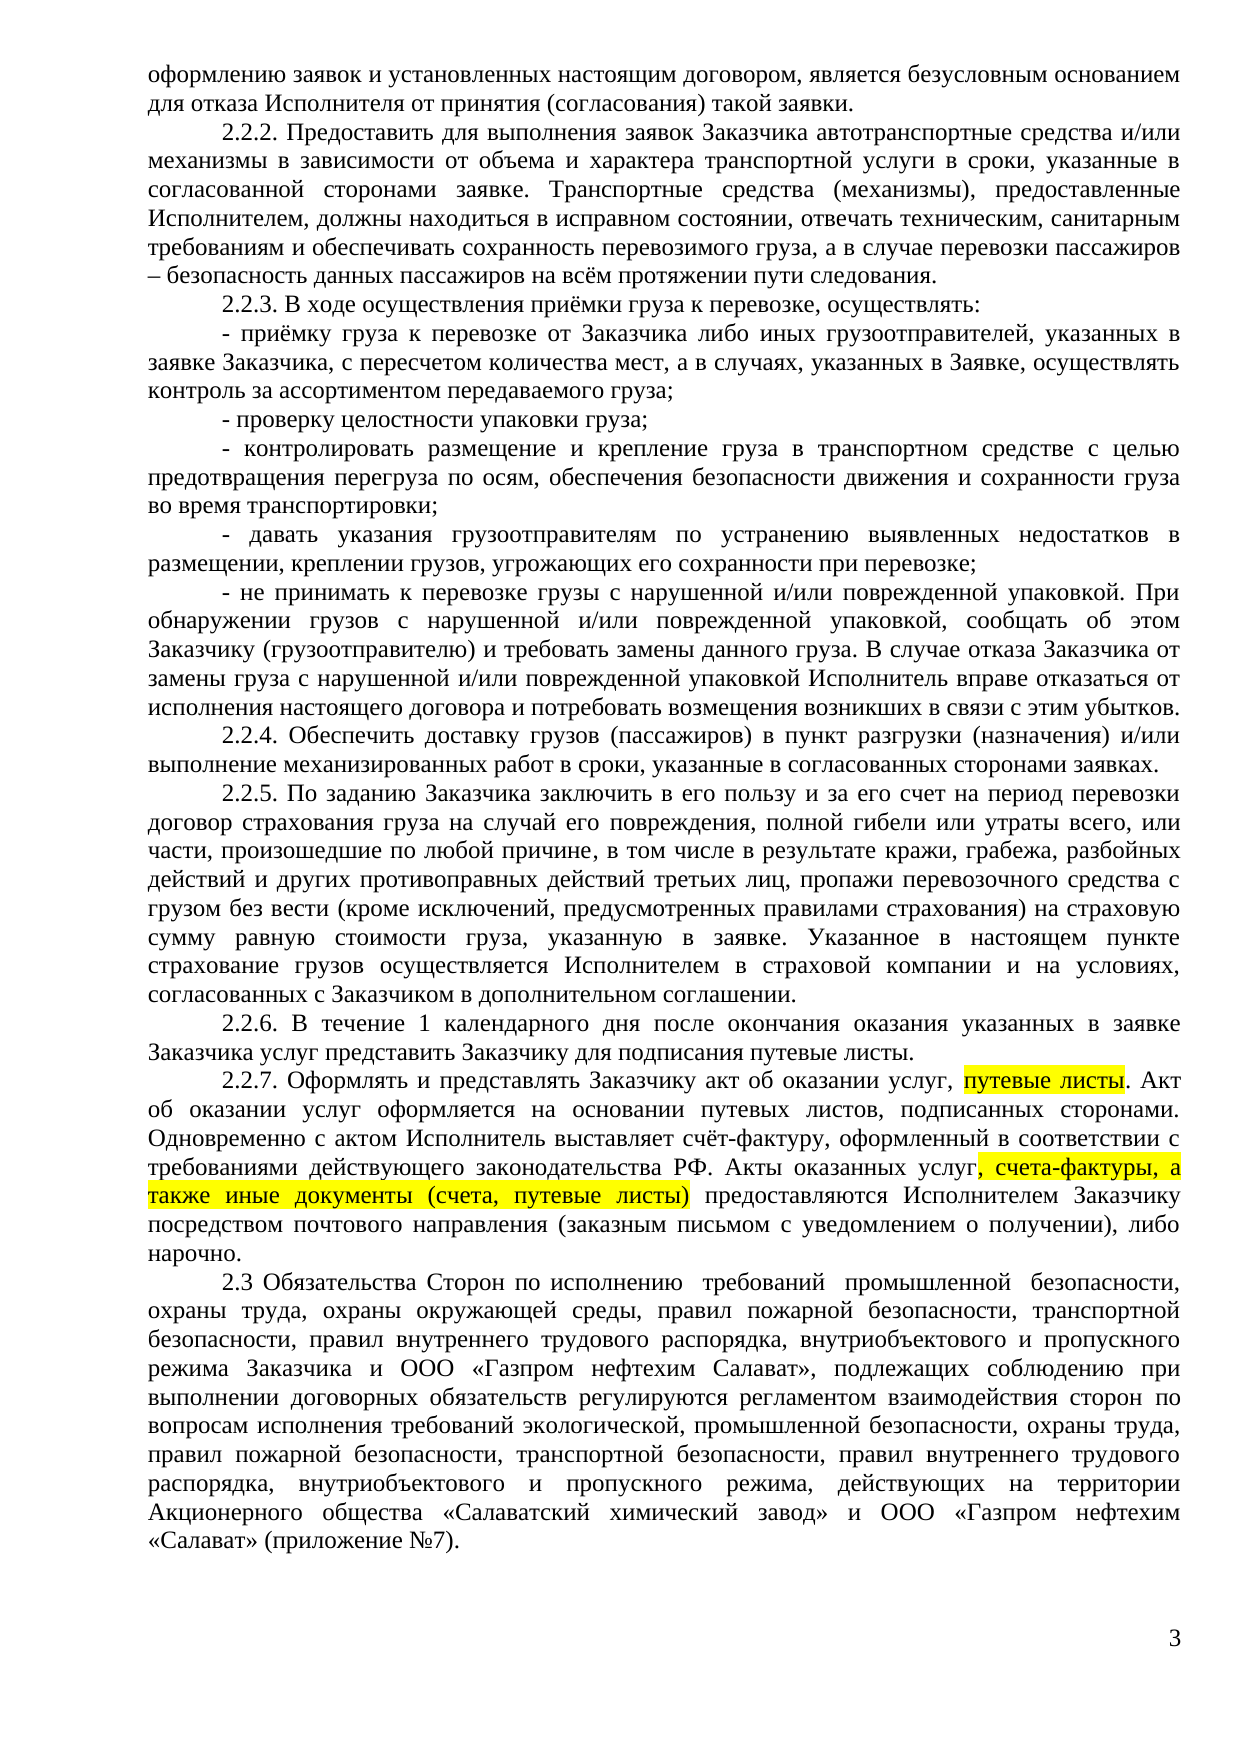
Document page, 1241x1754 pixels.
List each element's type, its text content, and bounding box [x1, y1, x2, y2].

text 2.2.6. В течение 1 календарного дня после окончания оказания указанных в заявке Заказчика услуг представить Заказчику для подписания путевые листы. [148, 1008, 1181, 1065]
text 2.3 Обязательства Сторон по исполнению требований промышленной безопасности, охраны труда, охраны окружающей среды, правил пожарной безопасности, транспортной безопасности, правил внутреннего трудового распорядка, внутриобъектового и пропускного режима Заказчика и ООО «Газпром нефтехим Салават», подлежащих соблюдению при выполнении договорных обязательств регулируются регламентом взаимодействия сторон по вопросам исполнения требований экологической, промышленной безопасности, охраны труда, правил пожарной безопасности, транспортной безопасности, правил внутреннего трудового распорядка, внутриобъектового и пропускного режима, действующих на территории Акционерного общества «Салаватский химический завод» и ООО «Газпром нефтехим «Салават» (приложение №7). [148, 1267, 1181, 1554]
text 2.2.5. По заданию Заказчика заключить в его пользу и за его счет на период перевозки договор страхования груза на случай его повреждения, полной гибели или утраты всего, или части, произошедшие по любой причине, в том числе в результате кражи, грабежа, разбойных действий и других противоправных действий третьих лиц, пропажи перевозочного средства с грузом без вести (кроме исключений, предусмотренных правилами страхования) на страховую сумму равную стоимости груза, указанную в заявке. Указанное в настоящем пункте страхование грузов осуществляется Исполнителем в страховой компании и на условиях, согласованных с Заказчиком в дополнительном соглашении. [148, 778, 1181, 1008]
text - не принимать к перевозке грузы с нарушенной и/или поврежденной упаковкой. При обнаружении грузов с нарушенной и/или поврежденной упаковкой, сообщать об этом Заказчику (грузоотправителю) и требовать замены данного груза. В случае отказа Заказчика от замены груза с нарушенной и/или поврежденной упаковкой Исполнитель вправе отказаться от исполнения настоящего договора и потребовать возмещения возникших в связи с этим убытков. [148, 577, 1181, 720]
text 2.2.7. Оформлять и представлять Заказчику акт об оказании услуг, путевые листы. Акт об оказании услуг оформляется на основании путевых листов, подписанных сторонами. Одновременно с актом Исполнитель выставляет счёт-фактуру, оформленный в соответствии с требованиями действующего законодательства РФ. Акты оказанных услуг, счета-фактуры, а также иные документы (счета, путевые листы) предоставляются Исполнителем Заказчику посредством почтового направления (заказным письмом с уведомлением о получении), либо нарочно. [148, 1065, 1181, 1267]
text 2.2.4. Обеспечить доставку грузов (пассажиров) в пункт разгрузки (назначения) и/или выполнение механизированных работ в сроки, указанные в согласованных сторонами заявках. [148, 720, 1181, 778]
text - проверку целостности упаковки груза; [148, 404, 1181, 433]
text - контролировать размещение и крепление груза в транспортном средстве с целью предотвращения перегруза по осям, обеспечения безопасности движения и сохранности груза во время транспортировки; [148, 433, 1181, 519]
text - приёмку груза к перевозке от Заказчика либо иных грузоотправителей, указанных в заявке Заказчика, с пересчетом количества мест, а в случаях, указанных в Заявке, осуществлять контроль за ассортиментом передаваемого груза; [148, 318, 1181, 404]
text - давать указания грузоотправителям по устранению выявленных недостатков в размещении, креплении грузов, угрожающих его сохранности при перевозке; [148, 519, 1181, 577]
text 2.2.3. В ходе осуществления приёмки груза к перевозке, осуществлять: [148, 289, 1181, 318]
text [148, 59, 1181, 117]
text 2.2.2. Предоставить для выполнения заявок Заказчика автотранспортные средства и/или механизмы в зависимости от объема и характера транспортной услуги в сроки, указанные в согласованной сторонами заявке. Транспортные средства (механизмы), предоставленные Исполнителем, должны находиться в исправном состоянии, отвечать техническим, санитарным требованиям и обеспечивать сохранность перевозимого груза, а в случае перевозки пассажиров – безопасность данных пассажиров на всём протяжении пути следования. [148, 117, 1181, 289]
